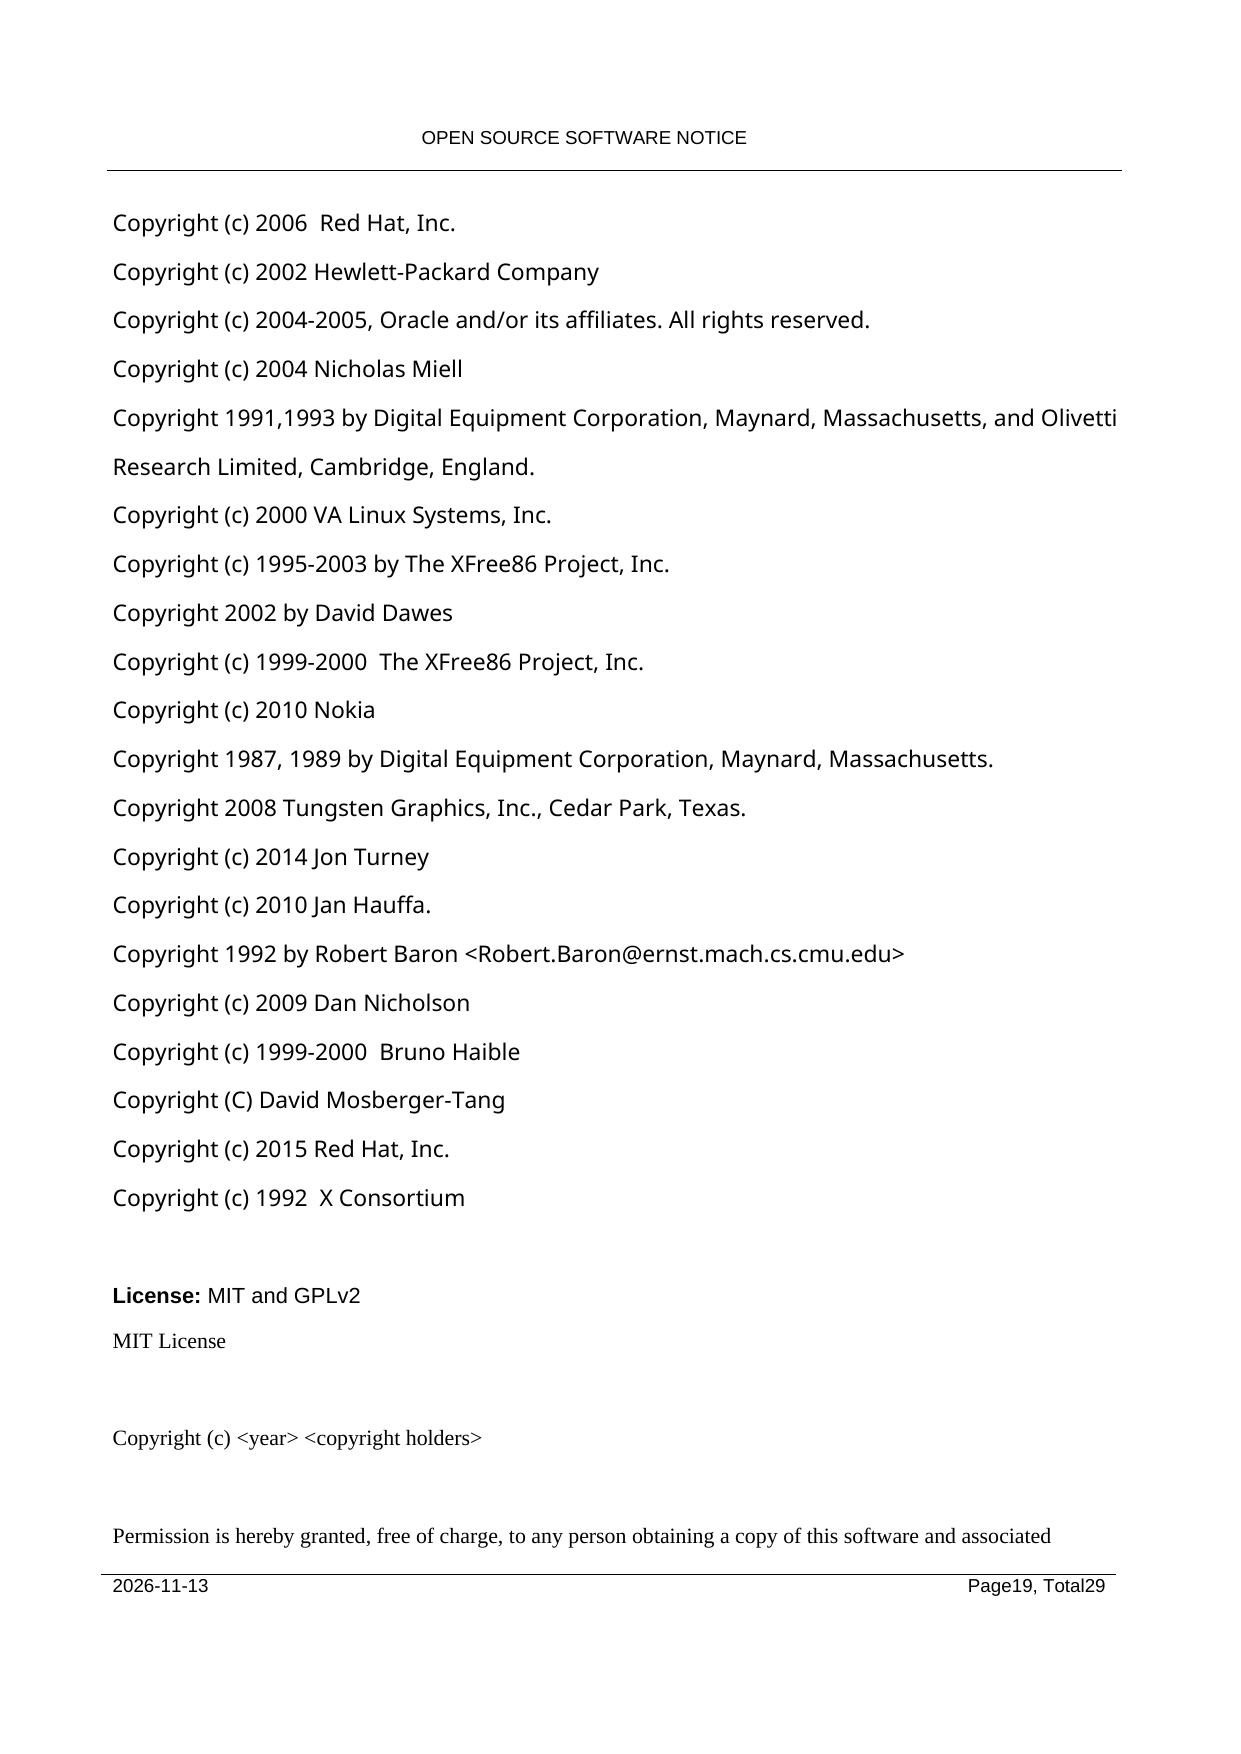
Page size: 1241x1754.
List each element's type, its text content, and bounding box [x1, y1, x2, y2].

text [112, 206, 1128, 1263]
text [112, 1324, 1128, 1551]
text License: MIT and GPLv2 [112, 1279, 1128, 1311]
